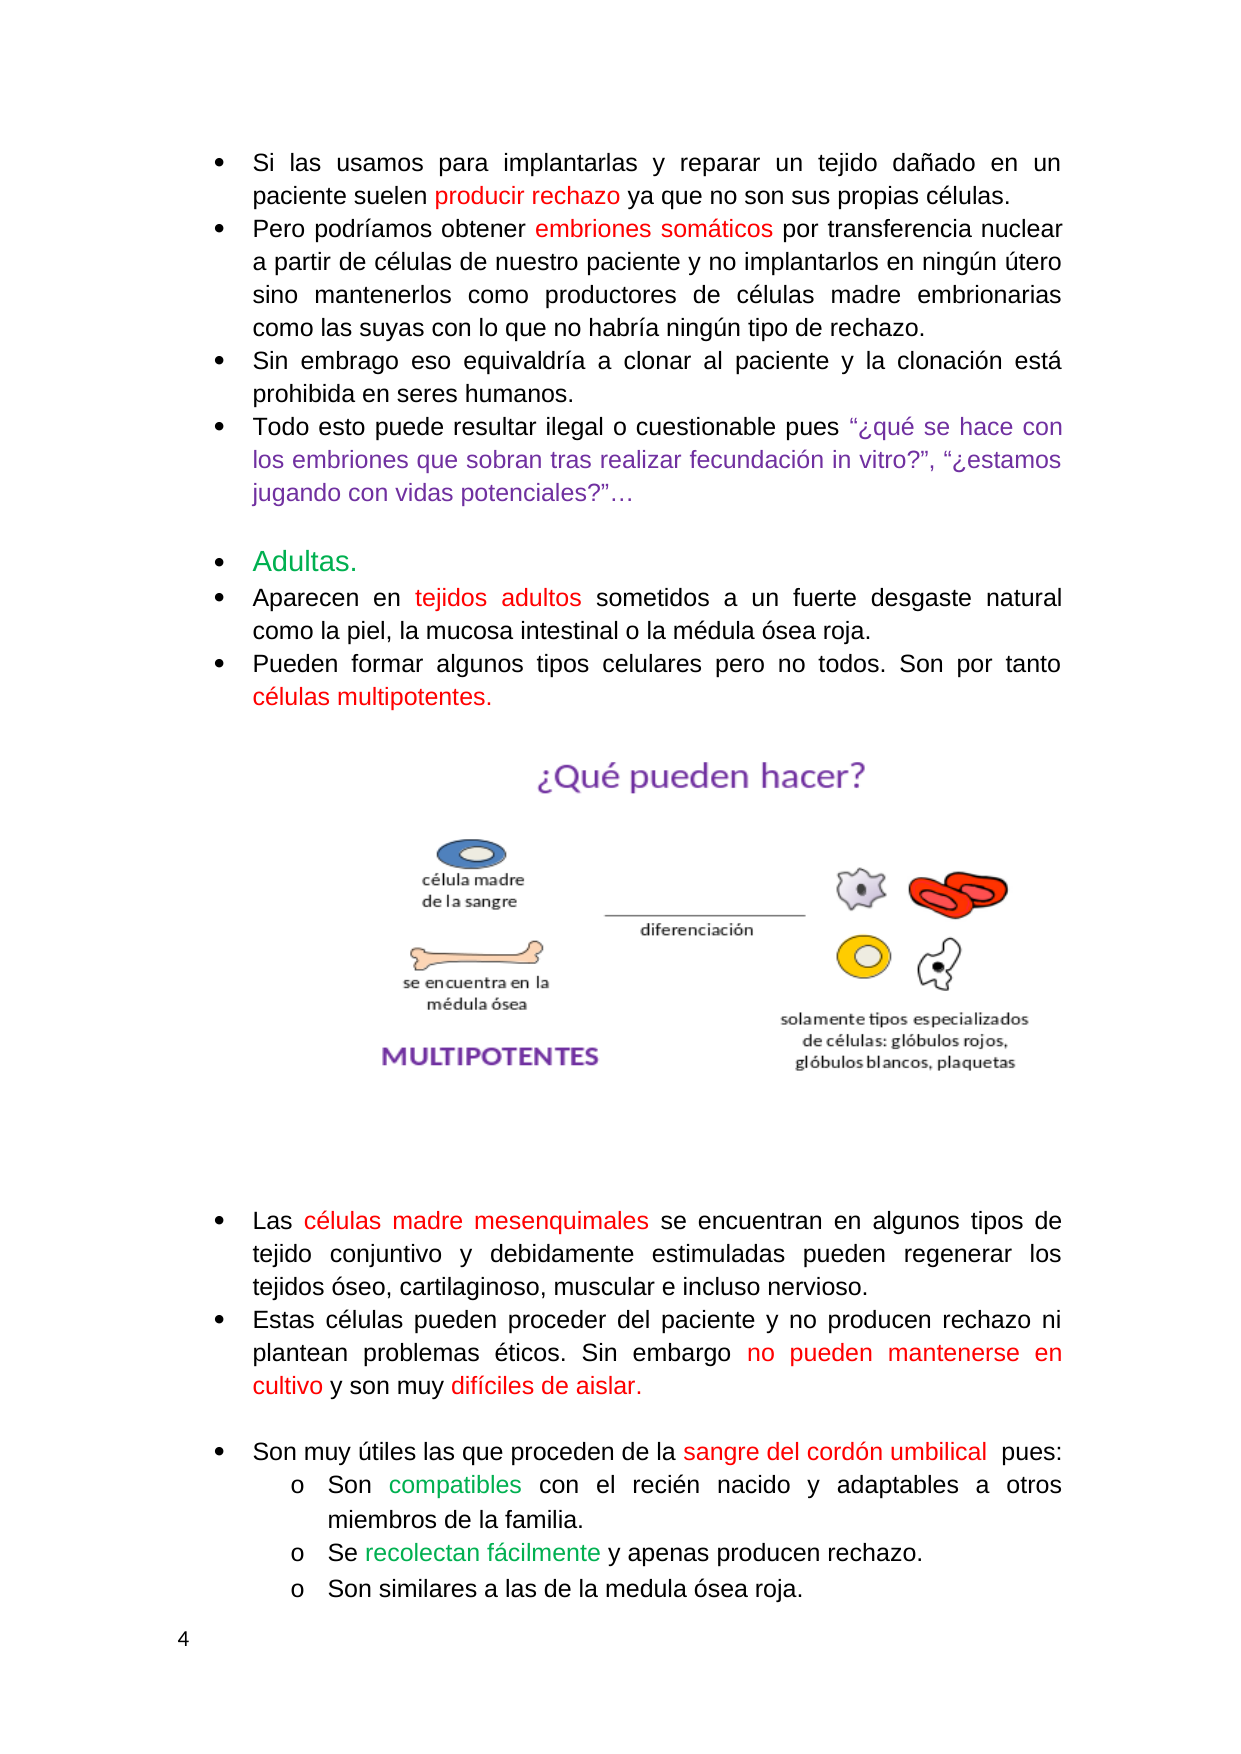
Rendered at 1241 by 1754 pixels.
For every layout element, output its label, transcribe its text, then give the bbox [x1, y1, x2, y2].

list Todo esto puede resultar ilegal o cuestionable pues “¿qué se hace con los embriones que sobran tras realizar fecundación in vitro?”, “¿estamos jugando con vidas potenciales?”… [215, 412, 1063, 507]
list Son muy útiles las que proceden de la sangre del cordón umbilical pues: [215, 1437, 1063, 1466]
list Estas células pueden proceder del paciente y no producen rechazo ni plantean problemas éticos. Sin embargo no pueden mantenerse en cultivo y son muy difíciles de aislar. [215, 1305, 1063, 1400]
list Sin embrago eso equivaldría a clonar al paciente y la clonación está prohibida en seres humanos. [215, 346, 1063, 408]
list Son compatibles con el recién nacido y adaptables a otros miembros de la familia. [290, 1470, 1063, 1534]
list Pueden formar algunos tipos celulares pero no todos. Son por tanto células multipotentes. [215, 649, 1063, 711]
list Si las usamos para implantarlas y reparar un tejido dañado en un paciente suelen producir rechazo ya que no son sus propias células. [215, 148, 1063, 209]
list Adultas. [215, 544, 1063, 578]
list Pero podríamos obtener embriones somáticos por transferencia nuclear a partir de células de nuestro paciente y no implantarlos en ningún útero sino mantenerlos como productores de células madre embrionarias como las suyas con lo que no habría ningún tipo de rechazo. [215, 214, 1063, 342]
list Las células madre mesenquimales se encuentran en algunos tipos de tejido conjuntivo y debidamente estimuladas pueden regenerar los tejidos óseo, cartilaginoso, muscular e incluso nervioso. [215, 1206, 1063, 1301]
list Se recolectan fácilmente y apenas producen rechazo. [290, 1538, 1063, 1569]
list Aparecen en tejidos adultos sometidos a un fuerte desgaste natural como la piel, la mucosa intestinal o la médula ósea roja. [215, 583, 1063, 645]
list Son similares a las de la medula ósea roja. [290, 1574, 1063, 1605]
